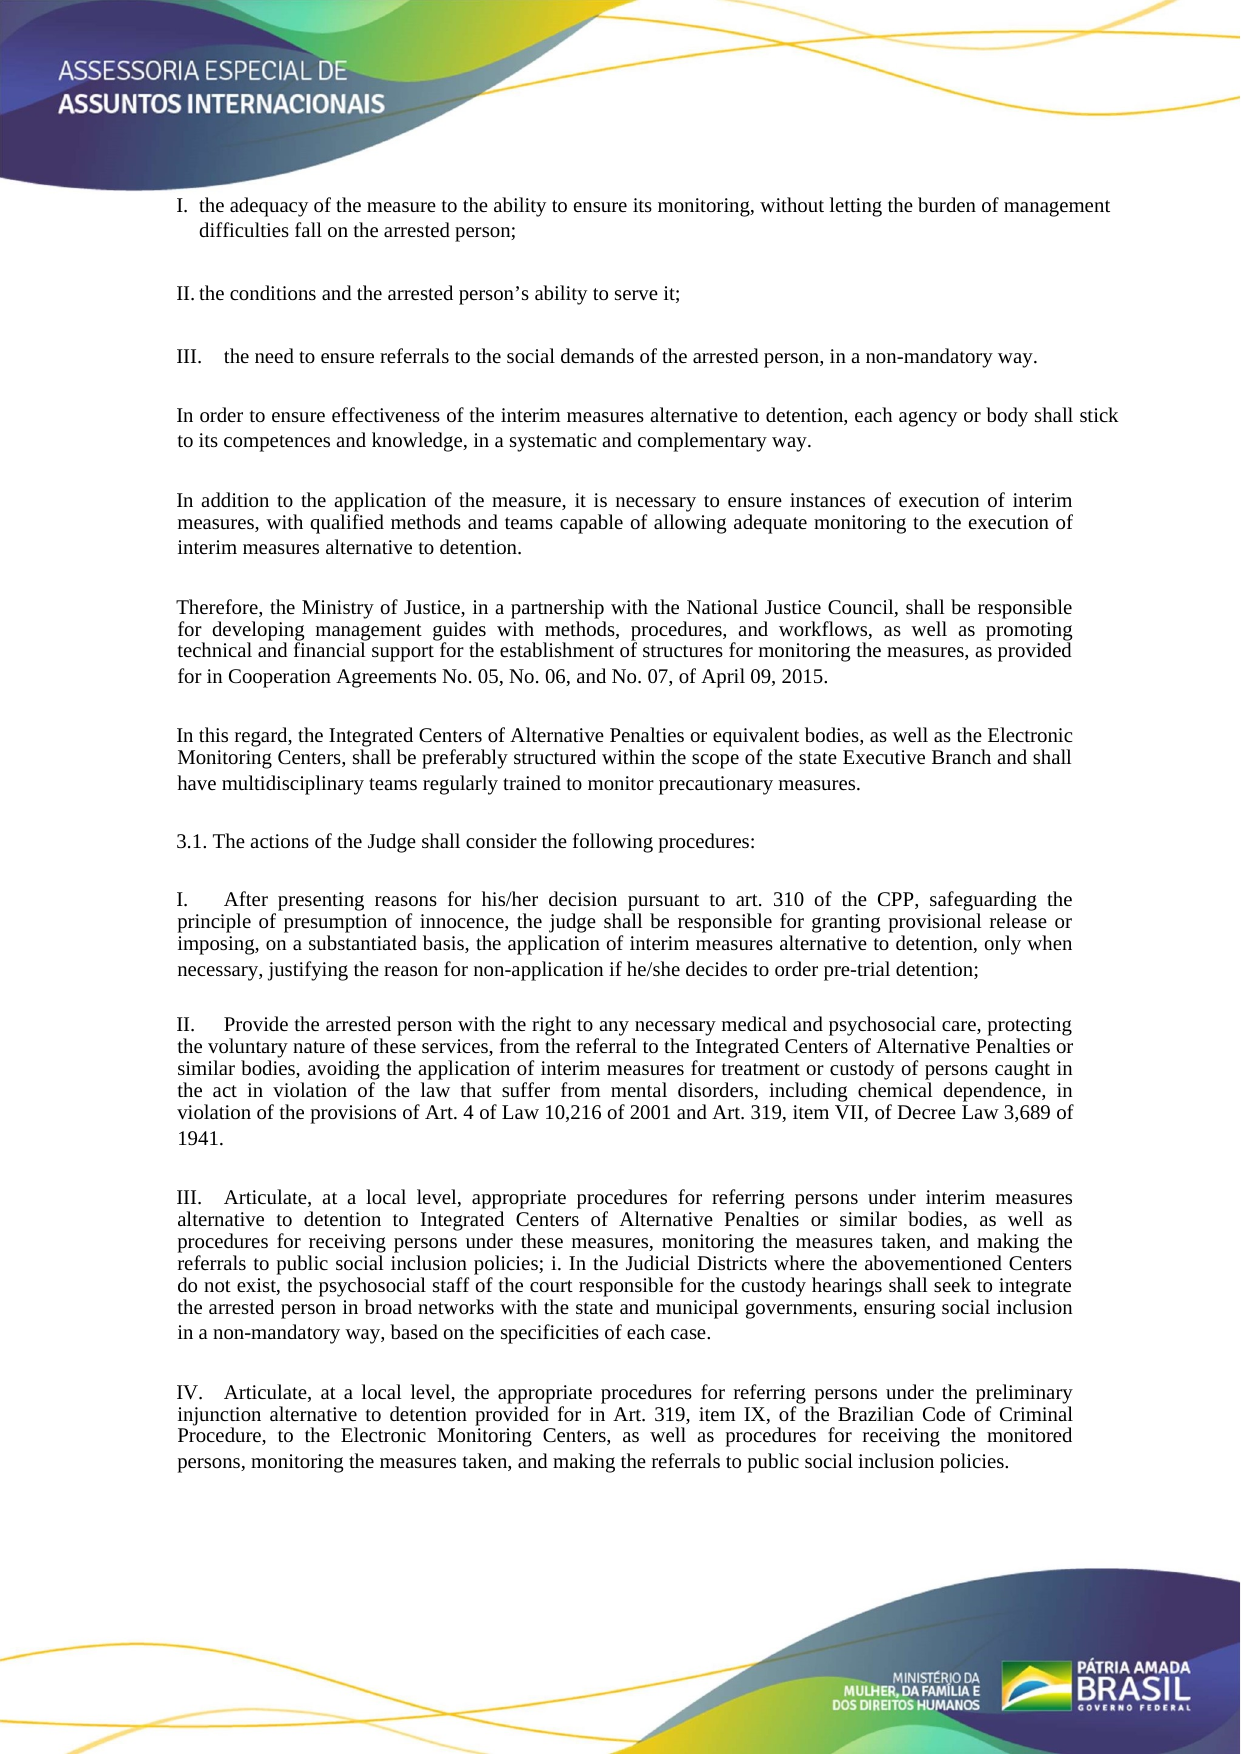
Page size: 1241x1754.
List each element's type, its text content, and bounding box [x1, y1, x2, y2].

list Articulate, at a local level, appropriate procedures for referring persons under interim measures alternative to detention to Integrated Centers of Alternative Penalties or similar bodies, as well as procedures for receiving persons under these measures, monitoring the measures taken, and making the referrals to public social inclusion policies; i. In the Judicial Districts where the abovementioned Centers do not exist, the psychosocial staff of the court responsible for the custody hearings shall seek to integrate the arrested person in broad networks with the state and municipal governments, ensuring social inclusion in a non-mandatory way, based on the specificities of each case. [176, 1187, 1074, 1345]
list the conditions and the arrested person’s ability to serve it; [176, 279, 1121, 306]
text In this regard, the Integrated Centers of Alternative Penalties or equivalent bodies, as well as the Electronic Monitoring Centers, shall be preferably structured within the scope of the state Executive Branch and shall have multidisciplinary teams regularly trained to monitor precautionary measures. [176, 725, 1074, 796]
text 3.1. The actions of the Judge shall consider the following procedures: [176, 831, 1121, 853]
text In addition to the application of the measure, it is necessary to ensure instances of execution of interim measures, with qualified methods and teams capable of allowing adequate monitoring to the execution of interim measures alternative to detention. [176, 490, 1074, 560]
list the adequacy of the measure to the ability to ensure its monitoring, without letting the burden of management difficulties fall on the arrested person; [176, 143, 1121, 243]
list the need to ensure referrals to the social demands of the arrested person, in a non-mandatory way. [176, 342, 1121, 368]
list Articulate, at a local level, the appropriate procedures for referring persons under the preliminary injunction alternative to detention provided for in Art. 319, item IX, of the Brazilian Code of Criminal Procedure, to the Electronic Monitoring Centers, as well as procedures for receiving the monitored persons, monitoring the measures taken, and making the referrals to public social inclusion policies. [176, 1382, 1074, 1474]
text In order to ensure effectiveness of the interim measures alternative to detention, each agency or body shall stick to its competences and knowledge, in a systematic and complementary way. [176, 405, 1121, 453]
list Provide the arrested person with the right to any necessary medical and psychosocial care, protecting the voluntary nature of these services, from the referral to the Integrated Centers of Alternative Penalties or similar bodies, avoiding the application of interim measures for treatment or custody of persons caught in the act in violation of the law that suffer from mental disorders, including chemical dependence, in violation of the provisions of Art. 4 of Law 10,216 of 2001 and Art. 319, item VII, of Decree Law 3,689 of 1941. [176, 1014, 1074, 1150]
picture [0, 0, 1241, 1754]
list After presenting reasons for his/her decision pursuant to art. 310 of the CPP, safeguarding the principle of presumption of innocence, the judge shall be responsible for granting provisional release or imposing, on a substantiated basis, the application of interim measures alternative to detention, only when necessary, justifying the reason for non-application if he/she decides to order pre-trial detention; [176, 889, 1074, 981]
text Therefore, the Ministry of Justice, in a partnership with the National Justice Council, shall be responsible for developing management guides with methods, procedures, and workflows, as well as promoting technical and financial support for the establishment of structures for monitoring the measures, as provided for in Cooperation Agreements No. 05, No. 06, and No. 07, of April 09, 2015. [176, 597, 1074, 689]
